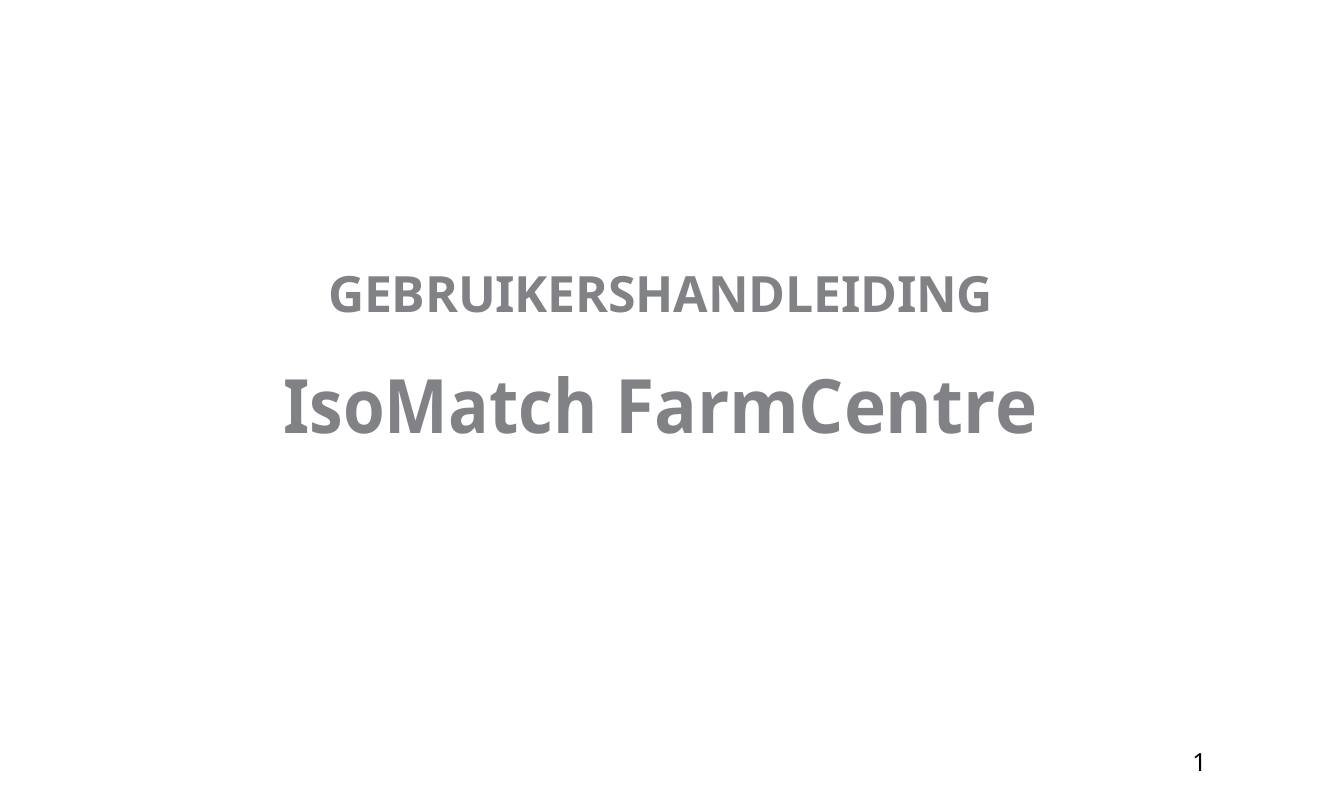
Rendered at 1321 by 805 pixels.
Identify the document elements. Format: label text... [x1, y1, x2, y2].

text GEBRUIKERSHANDLEIDING [98, 258, 1222, 327]
title IsoMatch FarmCentre [98, 353, 1222, 455]
